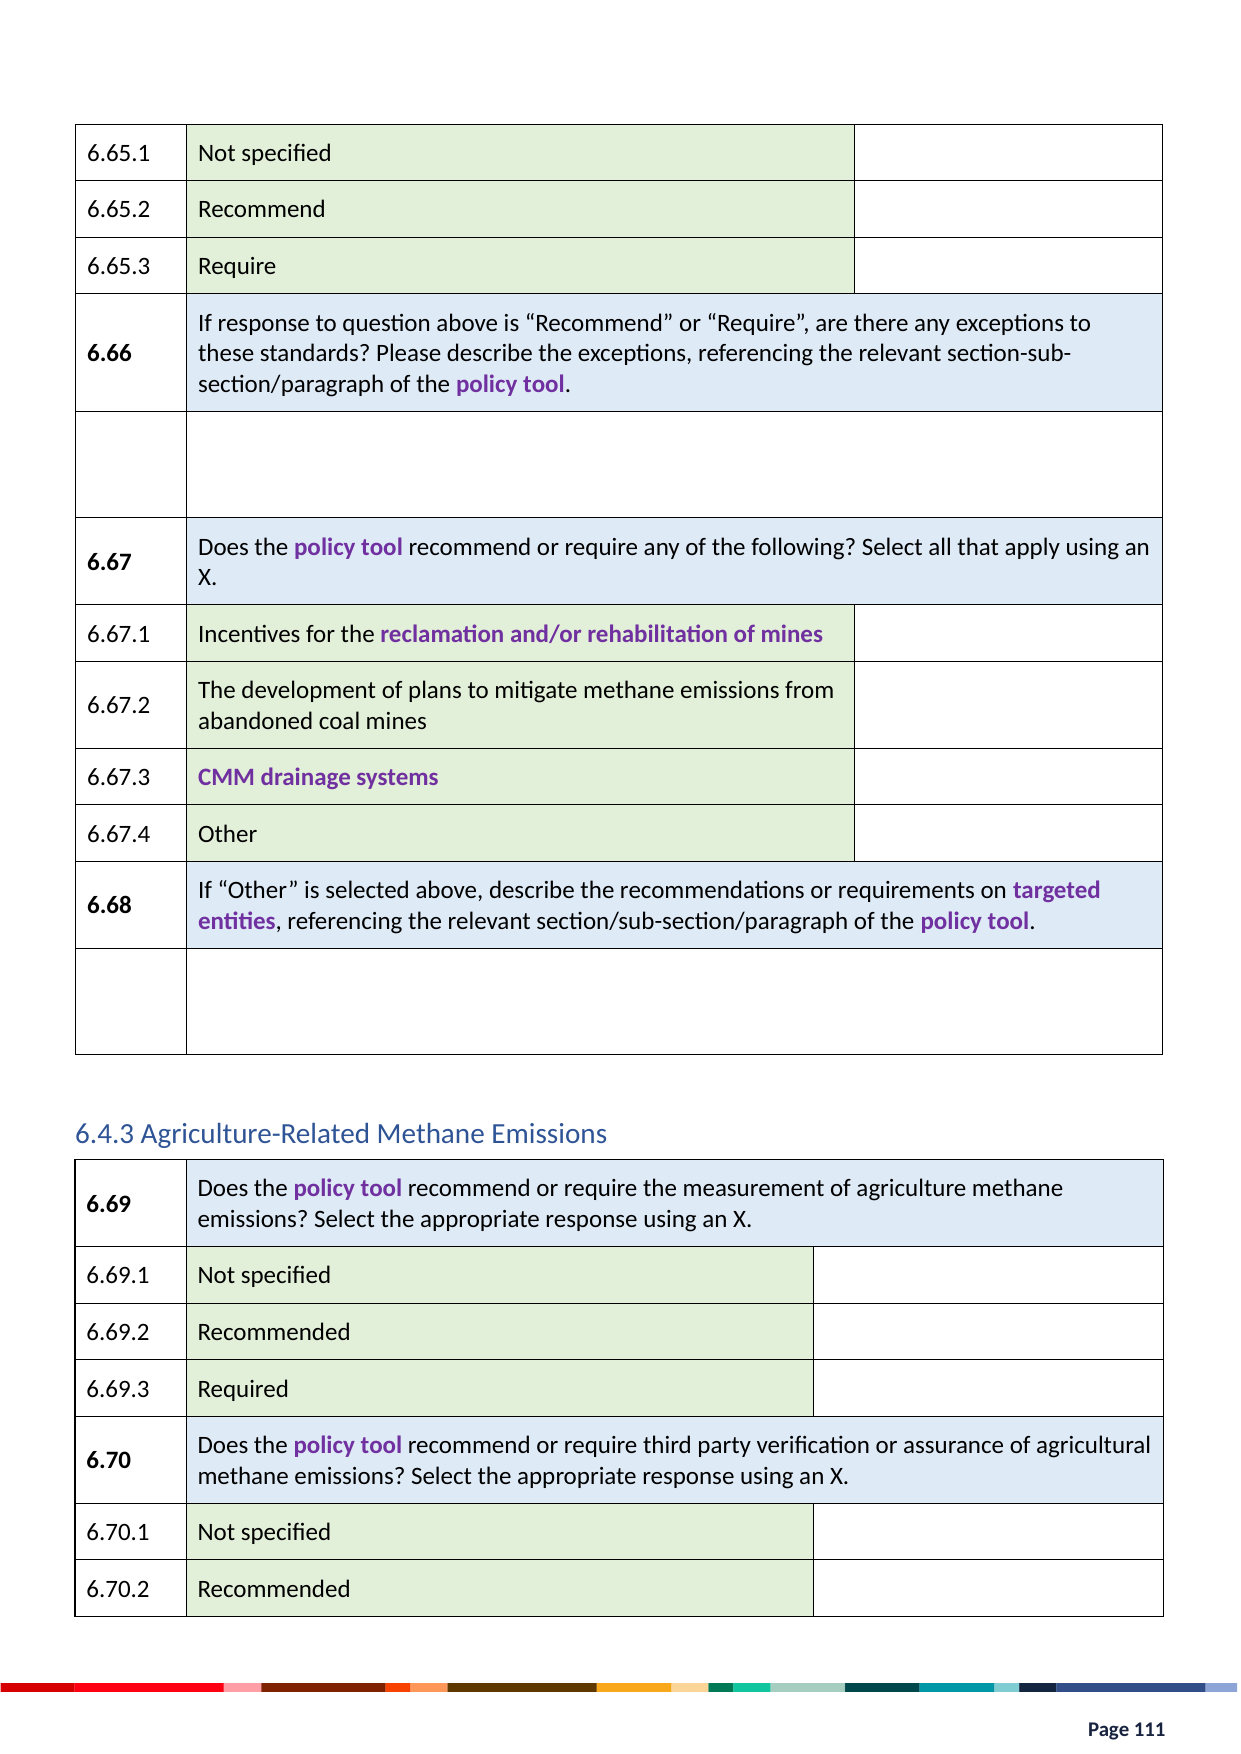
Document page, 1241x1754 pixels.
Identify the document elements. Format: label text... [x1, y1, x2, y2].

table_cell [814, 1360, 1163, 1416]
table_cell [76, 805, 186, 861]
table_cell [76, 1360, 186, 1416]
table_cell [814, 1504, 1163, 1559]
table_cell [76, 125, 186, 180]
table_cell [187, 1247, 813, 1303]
picture [0, 1683, 1236, 1692]
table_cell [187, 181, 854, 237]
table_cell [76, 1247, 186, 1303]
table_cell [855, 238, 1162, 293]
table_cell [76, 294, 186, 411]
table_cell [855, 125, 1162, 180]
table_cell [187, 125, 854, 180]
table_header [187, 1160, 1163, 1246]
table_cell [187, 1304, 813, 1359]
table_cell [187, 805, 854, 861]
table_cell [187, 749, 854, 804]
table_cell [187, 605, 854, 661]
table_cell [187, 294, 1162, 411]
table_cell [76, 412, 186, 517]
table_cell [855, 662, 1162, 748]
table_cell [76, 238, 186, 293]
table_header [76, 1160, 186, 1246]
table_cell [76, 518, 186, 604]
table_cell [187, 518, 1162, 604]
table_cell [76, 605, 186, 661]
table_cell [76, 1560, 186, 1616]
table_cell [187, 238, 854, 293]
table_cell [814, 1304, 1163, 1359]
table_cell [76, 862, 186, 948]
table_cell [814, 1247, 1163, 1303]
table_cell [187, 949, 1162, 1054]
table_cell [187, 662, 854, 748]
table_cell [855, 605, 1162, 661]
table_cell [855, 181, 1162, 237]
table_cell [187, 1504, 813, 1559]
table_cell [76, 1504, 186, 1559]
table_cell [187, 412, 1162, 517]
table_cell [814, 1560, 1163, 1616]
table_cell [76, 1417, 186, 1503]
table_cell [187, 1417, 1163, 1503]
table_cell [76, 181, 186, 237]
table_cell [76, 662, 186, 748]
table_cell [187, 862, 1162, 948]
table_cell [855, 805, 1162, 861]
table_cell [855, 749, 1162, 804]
subtitle 6.4.3 Agriculture-Related Methane Emissions [75, 1115, 1165, 1151]
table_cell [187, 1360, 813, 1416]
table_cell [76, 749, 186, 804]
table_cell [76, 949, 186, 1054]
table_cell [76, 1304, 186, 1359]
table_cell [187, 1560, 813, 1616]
